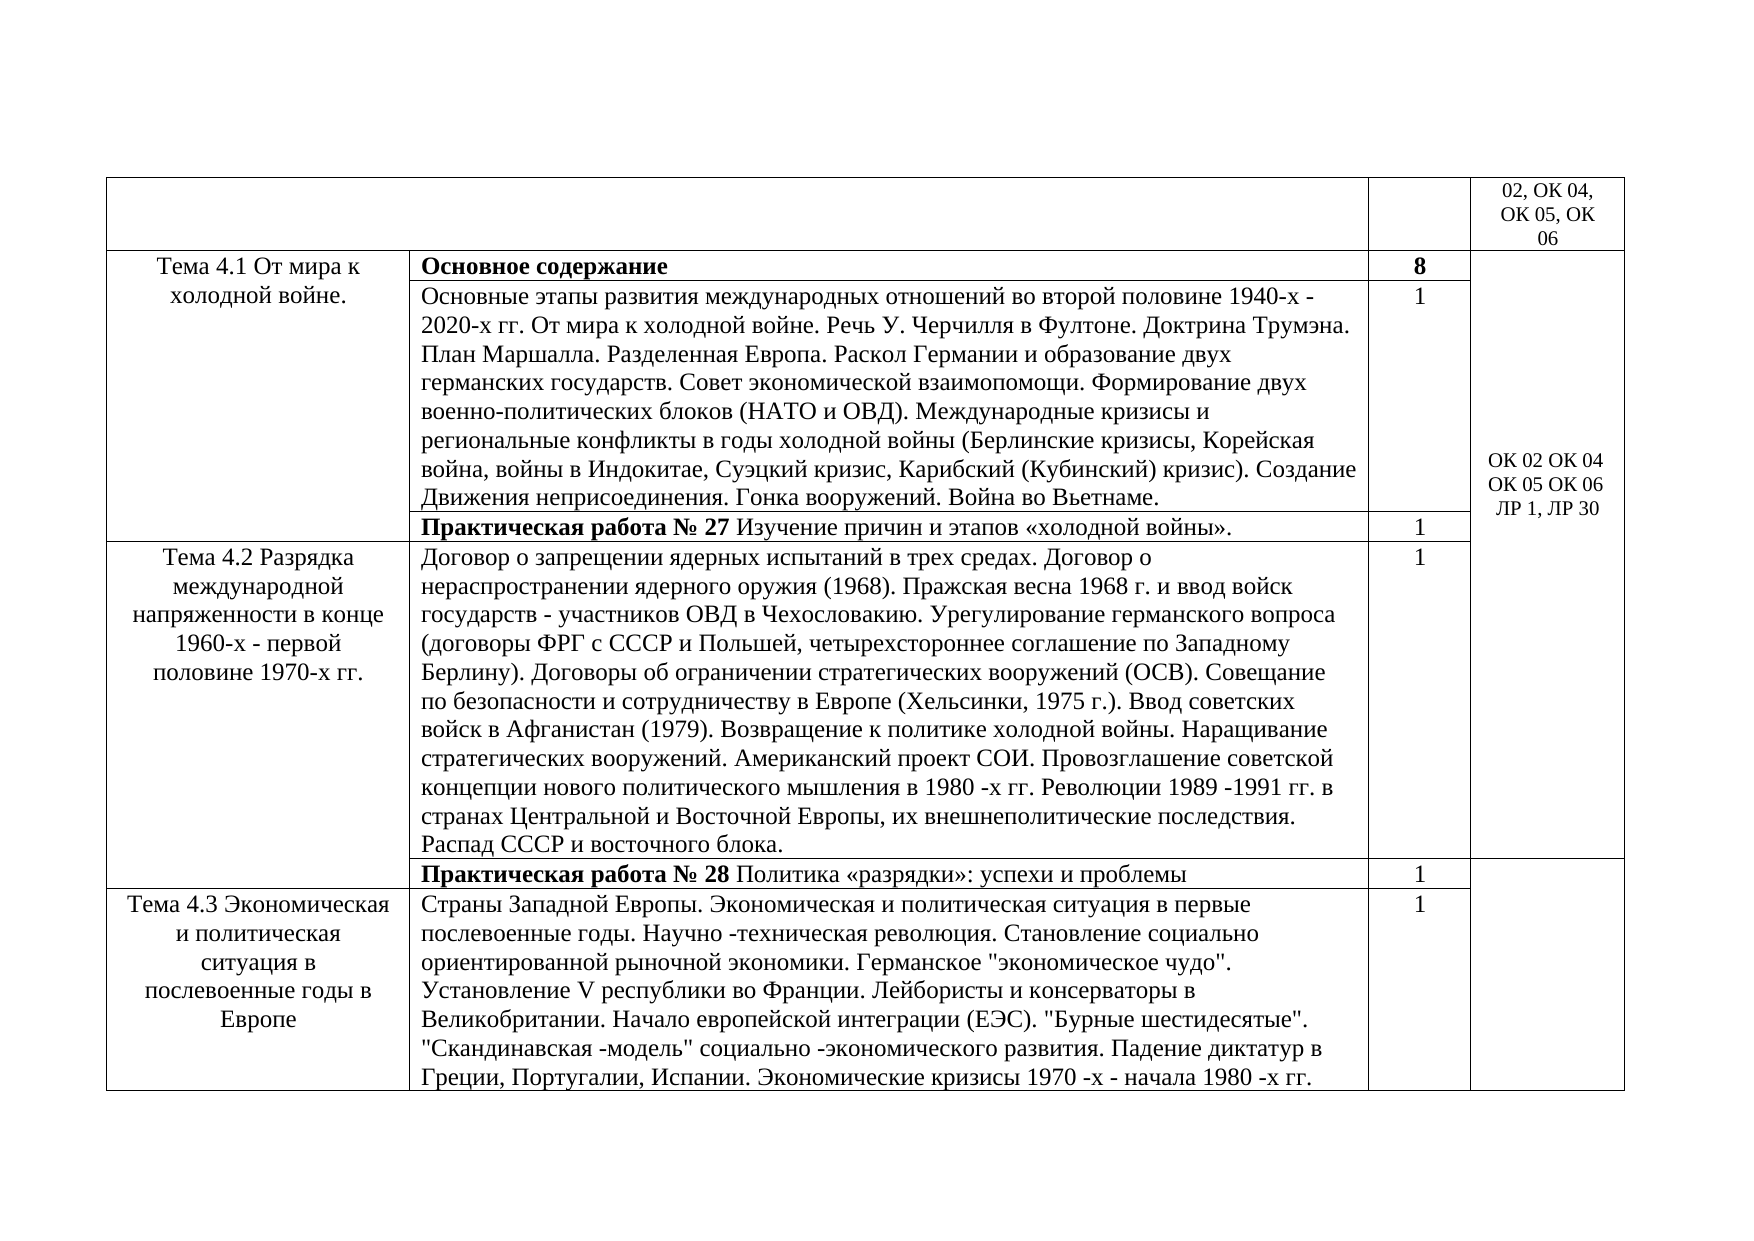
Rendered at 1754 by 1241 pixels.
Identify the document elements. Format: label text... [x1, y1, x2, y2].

table_cell Тема 4.2 Разрядка международной напряженности в конце 1960-х - первой половине 1970-х гг. [107, 542, 409, 888]
table_cell Практическая работа № 28 Политика «разрядки»: успехи и проблемы [410, 859, 1368, 888]
table_cell ОК 02 ОК 04 ОК 05 ОК 06 ЛР 1, ЛР 30 [1471, 251, 1624, 858]
table_cell Практическая работа № 27 Изучение причин и этапов «холодной войны». [410, 512, 1368, 541]
table_cell 1 [1369, 859, 1470, 888]
table_cell 27 [1369, 178, 1470, 250]
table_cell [107, 178, 1368, 250]
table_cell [107, 889, 409, 1090]
table_cell [1471, 859, 1624, 1090]
table_cell 1 [1369, 281, 1470, 511]
table_cell 8 [1369, 251, 1470, 280]
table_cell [410, 889, 1368, 1090]
table_cell Основное содержание [410, 251, 1368, 280]
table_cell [1471, 178, 1624, 250]
table_cell Тема 4.1 От мира к холодной войне. [107, 251, 409, 541]
table_cell Договор о запрещении ядерных испытаний в трех средах. Договор о нераспространении ядерного оружия (1968). Пражская весна 1968 г. и ввод войск государств - участников ОВД в Чехословакию. Урегулирование германского вопроса (договоры ФРГ с СССР и Польшей, четырехстороннее соглашение по Западному Берлину). Договоры об ограничении стратегических вооружений (ОСВ). Совещание по безопасности и сотрудничеству в Европе (Хельсинки, 1975 г.). Ввод советских войск в Афганистан (1979). Возвращение к политике холодной войны. Наращивание стратегических вооружений. Американский проект СОИ. Провозглашение советской концепции нового политического мышления в 1980 -х гг. Революции 1989 -1991 гг. в странах Центральной и Восточной Европы, их внешнеполитические последствия. Распад СССР и восточного блока. [410, 542, 1368, 858]
table_cell 1 [1369, 512, 1470, 541]
table_cell 1 [1369, 889, 1470, 1090]
table_cell Основные этапы развития международных отношений во второй половине 1940-х - 2020-х гг. От мира к холодной войне. Речь У. Черчилля в Фултоне. Доктрина Трумэна. План Маршалла. Разделенная Европа. Раскол Германии и образование двух германских государств. Совет экономической взаимопомощи. Формирование двух военно-политических блоков (НАТО и ОВД). Международные кризисы и региональные конфликты в годы холодной войны (Берлинские кризисы, Корейская война, войны в Индокитае, Суэцкий кризис, Карибский (Кубинский) кризис). Создание Движения неприсоединения. Гонка вооружений. Война во Вьетнаме. [410, 281, 1368, 511]
table_cell 1 [1369, 542, 1470, 858]
